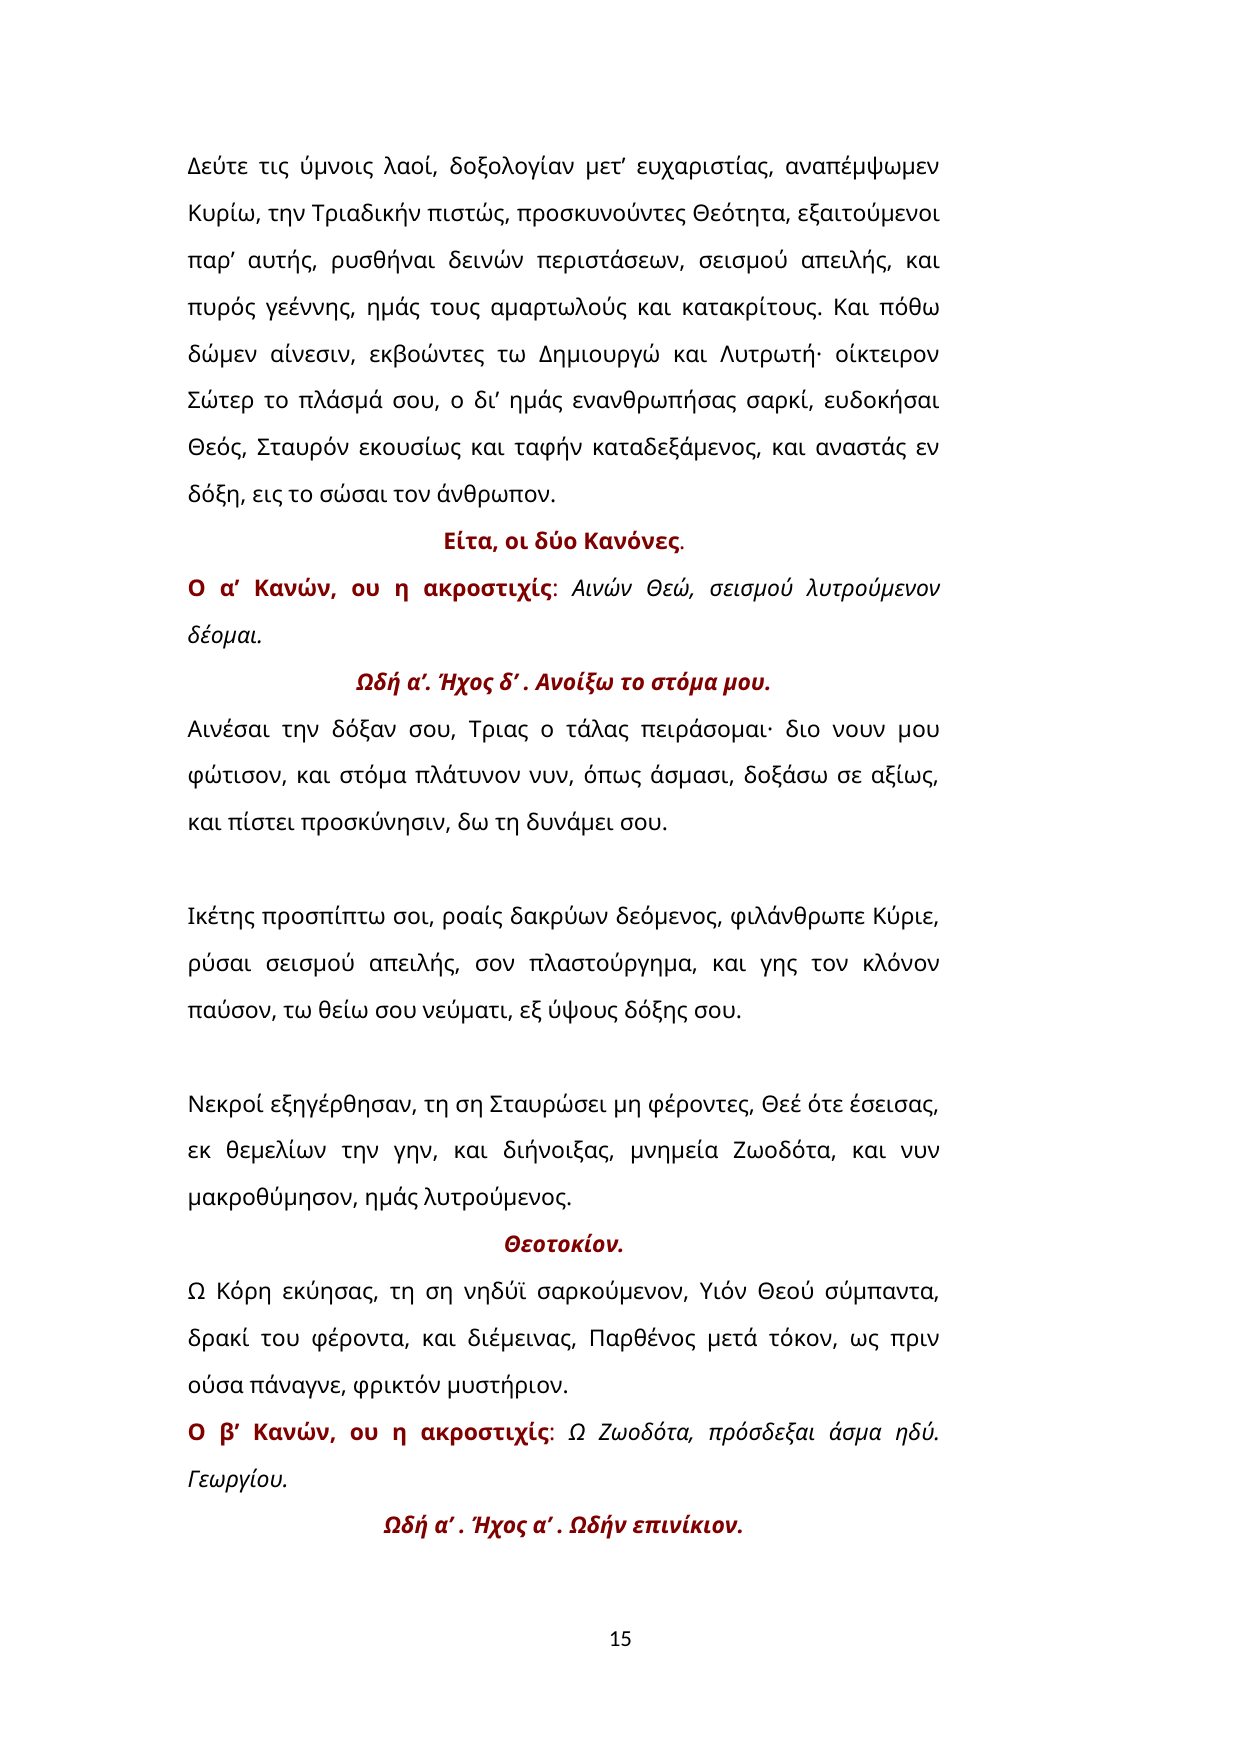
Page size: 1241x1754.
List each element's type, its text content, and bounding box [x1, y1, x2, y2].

text Ω Κόρη εκύησας, τη ση νηδύϊ σαρκούμενον, Υιόν Θεού σύμπαντα, δρακί του φέροντα, και διέμεινας, Παρθένος μετά τόκον, ως πριν ούσα πάναγνε, φρικτόν μυστήριον. [187, 1275, 941, 1400]
text Ο β’ Κανών, ου η ακροστιχίς: Ω Ζωοδότα, πρόσδεξαι άσμα ηδύ. Γεωργίου. [187, 1416, 941, 1494]
text Δεύτε τις ύμνοις λαοί, δοξολογίαν μετ’ ευχαριστίας, αναπέμψωμεν Κυρίω, την Τριαδικήν πιστώς, προσκυνούντες Θεότητα, εξαιτούμενοι παρ’ αυτής, ρυσθήναι δεινών περιστάσεων, σεισμού απειλής, και πυρός γεέννης, ημάς τους αμαρτωλούς και κατακρίτους. Και πόθω δώμεν αίνεσιν, εκβοώντες τω Δημιουργώ και Λυτρωτή· οίκτειρον Σώτερ το πλάσμά σου, ο δι’ ημάς ενανθρωπήσας σαρκί, ευδοκήσαι Θεός, Σταυρόν εκουσίως και ταφήν καταδεξάμενος, και αναστάς εν δόξη, εις το σώσαι τον άνθρωπον. [187, 150, 941, 509]
text Θεοτοκίον. [187, 1228, 941, 1259]
text Ωδή α’. Ήχος δ’ . Ανοίξω το στόμα μου. [187, 666, 941, 697]
text Είτα, οι δύο Κανόνες. [187, 525, 941, 556]
text Νεκροί εξηγέρθησαν, τη ση Σταυρώσει μη φέροντες, Θεέ ότε έσεισας, εκ θεμελίων την γην, και διήνοιξας, μνημεία Ζωοδότα, και νυν μακροθύμησον, ημάς λυτρούμενος. [187, 1087, 941, 1212]
text Αινέσαι την δόξαν σου, Τριας ο τάλας πειράσομαι· διο νουν μου φώτισον, και στόμα πλάτυνον νυν, όπως άσμασι, δοξάσω σε αξίως, και πίστει προσκύνησιν, δω τη δυνάμει σου. [187, 712, 941, 837]
text Ο α’ Κανών, ου η ακροστιχίς: Αινών Θεώ, σεισμού λυτρούμενον δέομαι. [187, 572, 941, 650]
text Ωδή α’ . Ήχος α’ . Ωδήν επινίκιον. [187, 1509, 941, 1541]
text Ικέτης προσπίπτω σοι, ροαίς δακρύων δεόμενος, φιλάνθρωπε Κύριε, ρύσαι σεισμού απειλής, σον πλαστούργημα, και γης τον κλόνον παύσον, τω θείω σου νεύματι, εξ ύψους δόξης σου. [187, 900, 941, 1025]
